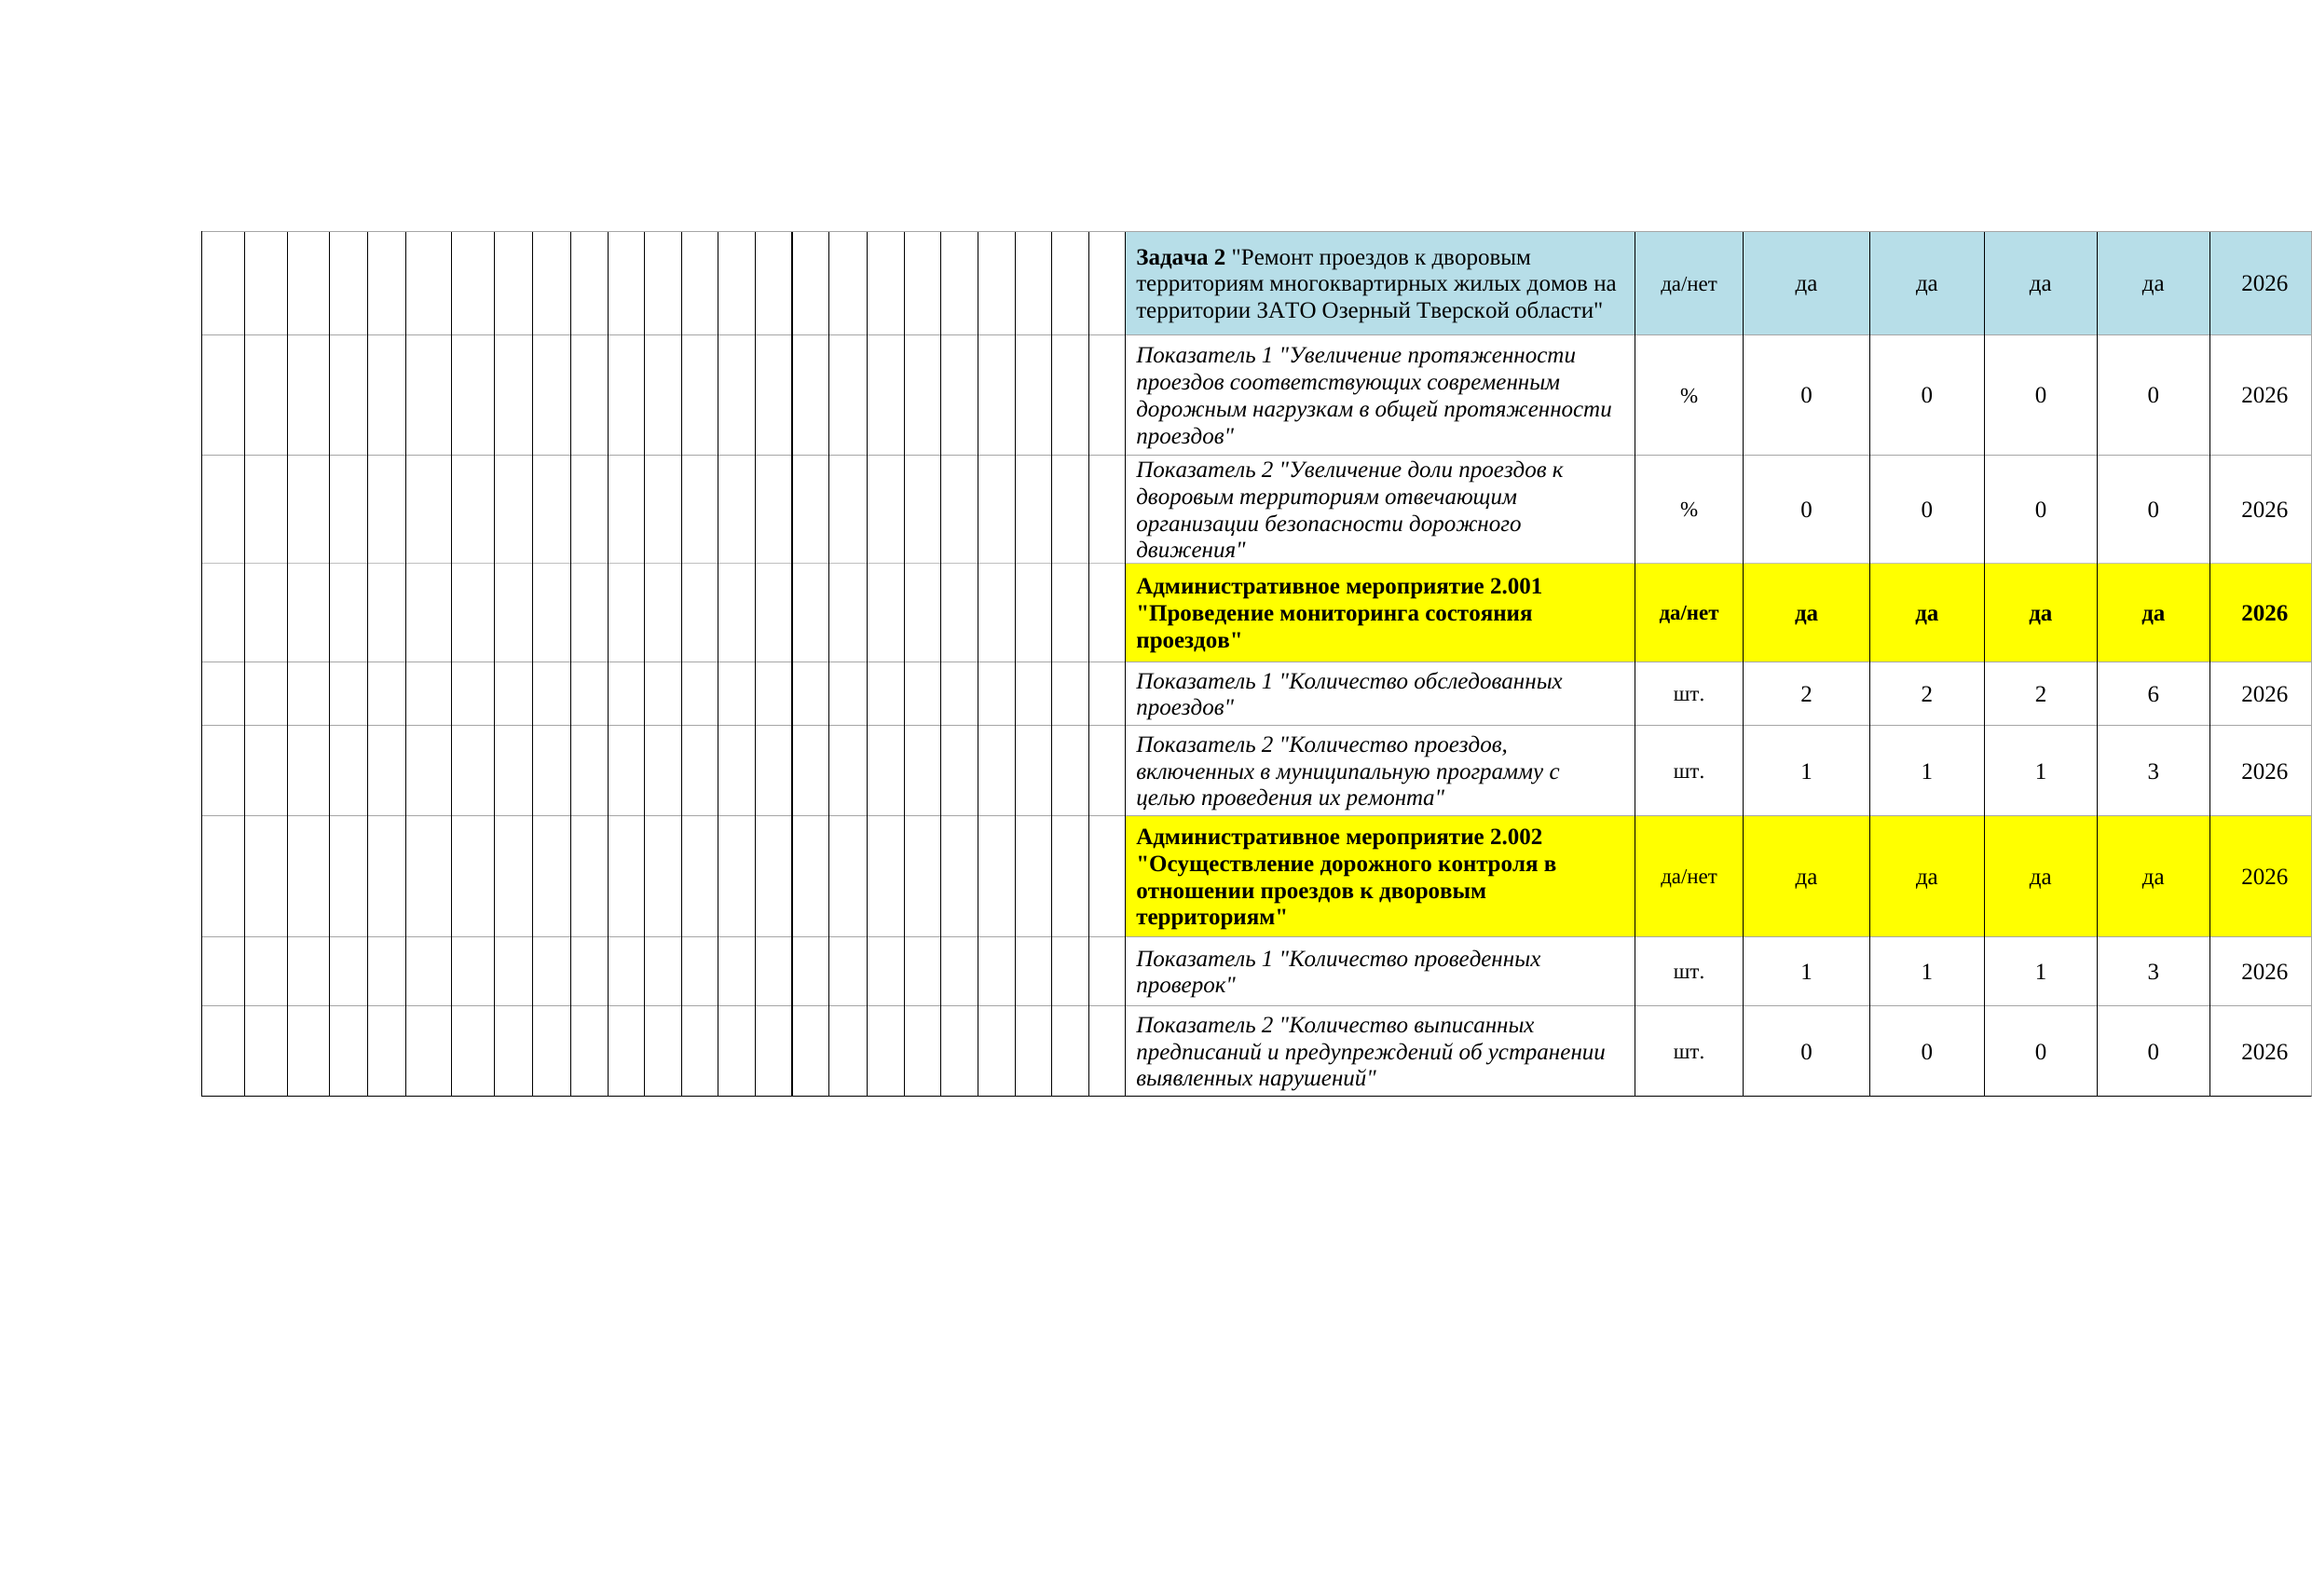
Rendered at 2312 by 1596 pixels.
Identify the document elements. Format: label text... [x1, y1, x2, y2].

table_cell 0 [1744, 1006, 1869, 1096]
table_cell [829, 335, 867, 455]
table_cell [868, 564, 904, 662]
table_cell [756, 816, 791, 936]
table_cell 0 [1870, 1006, 1984, 1096]
table_cell [829, 1006, 867, 1096]
table_cell [682, 335, 718, 455]
table_cell [609, 564, 644, 662]
table_cell [829, 662, 867, 725]
table_cell [905, 726, 940, 815]
table_cell [682, 726, 718, 815]
table_cell да [1870, 816, 1984, 936]
table_cell [1089, 564, 1125, 662]
table_cell [533, 662, 570, 725]
table_cell [905, 335, 940, 455]
table_cell [645, 564, 681, 662]
table_cell [905, 662, 940, 725]
table_cell [288, 816, 329, 936]
table_cell [202, 1006, 244, 1096]
table_cell [645, 816, 681, 936]
table_cell [941, 232, 978, 334]
table_cell [495, 1006, 532, 1096]
table_cell [202, 726, 244, 815]
table_cell [682, 937, 718, 1005]
table_cell [941, 816, 978, 936]
table_cell [978, 1006, 1015, 1096]
table_cell [756, 662, 791, 725]
table_cell [609, 456, 644, 563]
table_cell [533, 726, 570, 815]
table_cell [330, 726, 367, 815]
table_cell [905, 937, 940, 1005]
table_cell [368, 564, 405, 662]
table_cell [245, 456, 287, 563]
table_cell [288, 456, 329, 563]
table_cell [533, 456, 570, 563]
table_cell [452, 937, 494, 1005]
table_cell [905, 1006, 940, 1096]
table_cell [288, 937, 329, 1005]
table_cell [406, 816, 451, 936]
table_cell 0 [1985, 1006, 2097, 1096]
table_cell [1052, 335, 1088, 455]
table_cell [330, 232, 367, 334]
table_cell [645, 726, 681, 815]
table_cell 2026 [2210, 232, 2311, 334]
table_cell 0 [1744, 335, 1869, 455]
table_cell [571, 937, 608, 1005]
table_cell [829, 456, 867, 563]
table_cell шт. [1635, 662, 1743, 725]
table_cell 0 [1870, 335, 1984, 455]
table_cell [868, 456, 904, 563]
table_cell [645, 335, 681, 455]
table_cell да [2098, 232, 2209, 334]
table_cell [682, 232, 718, 334]
table_cell [571, 816, 608, 936]
table_cell [452, 232, 494, 334]
table_cell [495, 937, 532, 1005]
table_cell да [1985, 564, 2097, 662]
table_cell [1016, 564, 1051, 662]
table_cell [941, 456, 978, 563]
table_cell 0 [1985, 335, 2097, 455]
table_cell да [1744, 816, 1869, 936]
table_cell [571, 564, 608, 662]
table_cell [905, 456, 940, 563]
table_cell 2026 [2210, 726, 2311, 815]
table_cell [406, 726, 451, 815]
table_cell 1 [1985, 726, 2097, 815]
table_cell [571, 726, 608, 815]
table_cell [645, 456, 681, 563]
table_cell [868, 662, 904, 725]
table_cell [905, 816, 940, 936]
table_cell [978, 564, 1015, 662]
table_cell [609, 726, 644, 815]
table_cell [756, 1006, 791, 1096]
table_cell [978, 726, 1015, 815]
table_cell [245, 726, 287, 815]
table_cell [1052, 937, 1088, 1005]
table_cell [718, 816, 755, 936]
table_cell [1052, 816, 1088, 936]
table_cell [571, 335, 608, 455]
table_cell [495, 816, 532, 936]
table_cell 0 [2098, 1006, 2209, 1096]
table_cell [533, 335, 570, 455]
table_cell [609, 232, 644, 334]
table_cell 0 [1985, 456, 2097, 563]
table_cell [368, 726, 405, 815]
table_cell [829, 564, 867, 662]
table_cell [330, 937, 367, 1005]
table_cell [202, 937, 244, 1005]
table_cell [1016, 816, 1051, 936]
table_cell 1 [1870, 726, 1984, 815]
table_cell [495, 662, 532, 725]
table_cell [718, 456, 755, 563]
table_cell [533, 564, 570, 662]
table_cell [330, 456, 367, 563]
table_cell [495, 726, 532, 815]
table_cell шт. [1635, 937, 1743, 1005]
table_cell % [1635, 456, 1743, 563]
table_cell [452, 662, 494, 725]
table_cell 0 [2098, 456, 2209, 563]
table_cell [571, 1006, 608, 1096]
table_cell [288, 335, 329, 455]
table_cell [406, 335, 451, 455]
table_cell [941, 1006, 978, 1096]
table_cell да [1744, 564, 1869, 662]
table_cell [829, 816, 867, 936]
table_cell [288, 564, 329, 662]
table_cell [571, 456, 608, 563]
table_cell [368, 816, 405, 936]
table_cell шт. [1635, 726, 1743, 815]
table_cell [645, 232, 681, 334]
table_cell [1089, 937, 1125, 1005]
table_cell [978, 816, 1015, 936]
table_cell да/нет [1635, 232, 1743, 334]
table_cell [793, 456, 828, 563]
table_cell [406, 1006, 451, 1096]
table_cell [452, 816, 494, 936]
table_cell 6 [2098, 662, 2209, 725]
table_cell 1 [1744, 726, 1869, 815]
table_cell [533, 937, 570, 1005]
table_cell [288, 662, 329, 725]
table_cell да [2098, 816, 2209, 936]
table_cell [868, 937, 904, 1005]
table_cell [1016, 662, 1051, 725]
table_cell [202, 662, 244, 725]
table_cell [1089, 1006, 1125, 1096]
table_cell [245, 564, 287, 662]
table_cell [495, 456, 532, 563]
table_cell [978, 335, 1015, 455]
table_cell [868, 232, 904, 334]
table_cell [288, 232, 329, 334]
table_cell [368, 232, 405, 334]
table_cell [941, 335, 978, 455]
table_cell да [1985, 816, 2097, 936]
table_cell [978, 232, 1015, 334]
table_cell [452, 726, 494, 815]
table_cell [868, 1006, 904, 1096]
table_cell [406, 937, 451, 1005]
table_cell [682, 662, 718, 725]
table_cell [1016, 726, 1051, 815]
table_cell 2026 [2210, 1006, 2311, 1096]
table_cell [793, 335, 828, 455]
table_cell [368, 937, 405, 1005]
table_cell [718, 937, 755, 1005]
table_cell 2 [1870, 662, 1984, 725]
table_cell [609, 937, 644, 1005]
table_cell [368, 1006, 405, 1096]
table_cell шт. [1635, 1006, 1743, 1096]
table_cell [245, 1006, 287, 1096]
table_cell 1 [1870, 937, 1984, 1005]
table_cell [829, 232, 867, 334]
table_cell 2026 [2210, 564, 2311, 662]
table_cell 2 [1985, 662, 2097, 725]
table_cell 2026 [2210, 456, 2311, 563]
table_cell [756, 335, 791, 455]
table_cell [793, 726, 828, 815]
table_cell да/нет [1635, 816, 1743, 936]
table_cell Задача 2 "Ремонт проездов к дворовым территориям многоквартирных жилых домов на территории ЗАТО Озерный Тверской области" [1126, 232, 1635, 334]
table_cell [978, 937, 1015, 1005]
table_cell [1089, 662, 1125, 725]
table_cell [756, 726, 791, 815]
table_cell [245, 232, 287, 334]
table_cell [1016, 1006, 1051, 1096]
table_cell [571, 662, 608, 725]
table_cell [718, 726, 755, 815]
table_cell 2026 [2210, 937, 2311, 1005]
table_cell [793, 937, 828, 1005]
table_cell да [1744, 232, 1869, 334]
table_cell [330, 564, 367, 662]
table_cell [1089, 816, 1125, 936]
table_cell [288, 726, 329, 815]
table_cell [202, 816, 244, 936]
table_cell [495, 564, 532, 662]
table_cell 0 [1744, 456, 1869, 563]
table_cell [202, 456, 244, 563]
table_cell [452, 456, 494, 563]
table_cell [330, 816, 367, 936]
table_cell [571, 232, 608, 334]
table_cell [829, 937, 867, 1005]
table_cell [533, 1006, 570, 1096]
table_cell [1052, 564, 1088, 662]
table_cell [245, 662, 287, 725]
table_cell [941, 726, 978, 815]
table_cell [645, 662, 681, 725]
table_cell [368, 335, 405, 455]
table_cell 0 [2098, 335, 2209, 455]
table_cell [609, 662, 644, 725]
table_cell [245, 816, 287, 936]
table_cell [288, 1006, 329, 1096]
table_cell [756, 232, 791, 334]
table_cell 2026 [2210, 662, 2311, 725]
table_cell [682, 816, 718, 936]
table_cell да [1985, 232, 2097, 334]
table_cell [868, 726, 904, 815]
table_cell [905, 232, 940, 334]
table_cell [1089, 456, 1125, 563]
table_cell Показатель 2 "Количество выписанных предписаний и предупреждений об устранении выявленных нарушений" [1126, 1006, 1635, 1096]
table_cell [718, 662, 755, 725]
table_cell Показатель 2 "Увеличение доли проездов к дворовым территориям отвечающим организации безопасности дорожного движения" [1126, 456, 1635, 563]
table_cell [406, 662, 451, 725]
table_cell [1016, 232, 1051, 334]
table_cell да [1870, 564, 1984, 662]
table_cell [978, 662, 1015, 725]
table_cell 2 [1744, 662, 1869, 725]
table_cell [495, 232, 532, 334]
table_cell [756, 564, 791, 662]
table_cell 1 [1985, 937, 2097, 1005]
table_cell [793, 816, 828, 936]
table_cell [682, 564, 718, 662]
table_cell 3 [2098, 937, 2209, 1005]
table_cell [245, 937, 287, 1005]
table_cell [682, 456, 718, 563]
table_cell [978, 456, 1015, 563]
table_cell [829, 726, 867, 815]
table_cell да/нет [1635, 564, 1743, 662]
table_cell Показатель 1 "Количество проведенных проверок" [1126, 937, 1635, 1005]
table_cell [645, 1006, 681, 1096]
table_cell [1052, 726, 1088, 815]
table_cell [368, 456, 405, 563]
table_cell [718, 564, 755, 662]
table_cell [406, 456, 451, 563]
table_cell [330, 662, 367, 725]
table_cell [533, 232, 570, 334]
table_cell [1052, 456, 1088, 563]
table_cell [793, 232, 828, 334]
table_cell [941, 564, 978, 662]
table_cell [330, 1006, 367, 1096]
table_cell Показатель 1 "Количество обследованных проездов" [1126, 662, 1635, 725]
table_cell [1052, 1006, 1088, 1096]
table_cell [718, 335, 755, 455]
table_cell [609, 1006, 644, 1096]
table_cell [1052, 232, 1088, 334]
table_cell [330, 335, 367, 455]
table_cell 2026 [2210, 335, 2311, 455]
table_cell [406, 564, 451, 662]
table_cell [1016, 335, 1051, 455]
table_cell [793, 564, 828, 662]
table_cell [406, 232, 451, 334]
table_cell [941, 937, 978, 1005]
table_cell [905, 564, 940, 662]
table_cell [245, 335, 287, 455]
table_cell [1016, 456, 1051, 563]
table_cell [609, 816, 644, 936]
table_cell % [1635, 335, 1743, 455]
table_cell [756, 937, 791, 1005]
table_cell [718, 1006, 755, 1096]
table_cell [868, 335, 904, 455]
table_cell [793, 662, 828, 725]
table_cell [1052, 662, 1088, 725]
table_cell Административное мероприятие 2.002 "Осуществление дорожного контроля в отношении проездов к дворовым территориям" [1126, 816, 1635, 936]
table_cell 3 [2098, 726, 2209, 815]
table_cell [1089, 232, 1125, 334]
table_cell 0 [1870, 456, 1984, 563]
table_cell [1016, 937, 1051, 1005]
table_cell [1089, 726, 1125, 815]
table_cell [756, 456, 791, 563]
table_cell [682, 1006, 718, 1096]
table_cell 2026 [2210, 816, 2311, 936]
table_cell [718, 232, 755, 334]
table_cell Показатель 1 "Увеличение протяженности проездов соответствующих современным дорожным нагрузкам в общей протяженности проездов" [1126, 335, 1635, 455]
table_cell 1 [1744, 937, 1869, 1005]
table_cell Административное мероприятие 2.001 "Проведение мониторинга состояния проездов" [1126, 564, 1635, 662]
table_cell да [1870, 232, 1984, 334]
table_cell [868, 816, 904, 936]
table_cell [202, 232, 244, 334]
table_cell [452, 564, 494, 662]
table_cell [645, 937, 681, 1005]
table_cell [609, 335, 644, 455]
table_cell [452, 335, 494, 455]
table_cell [793, 1006, 828, 1096]
table_cell [495, 335, 532, 455]
table_cell [533, 816, 570, 936]
table_cell [202, 564, 244, 662]
table_cell [202, 335, 244, 455]
table_cell Показатель 2 "Количество проездов, включенных в муниципальную программу с целью проведения их ремонта" [1126, 726, 1635, 815]
table_cell [1089, 335, 1125, 455]
table_cell [452, 1006, 494, 1096]
table_cell да [2098, 564, 2209, 662]
table_cell [368, 662, 405, 725]
table_cell [941, 662, 978, 725]
